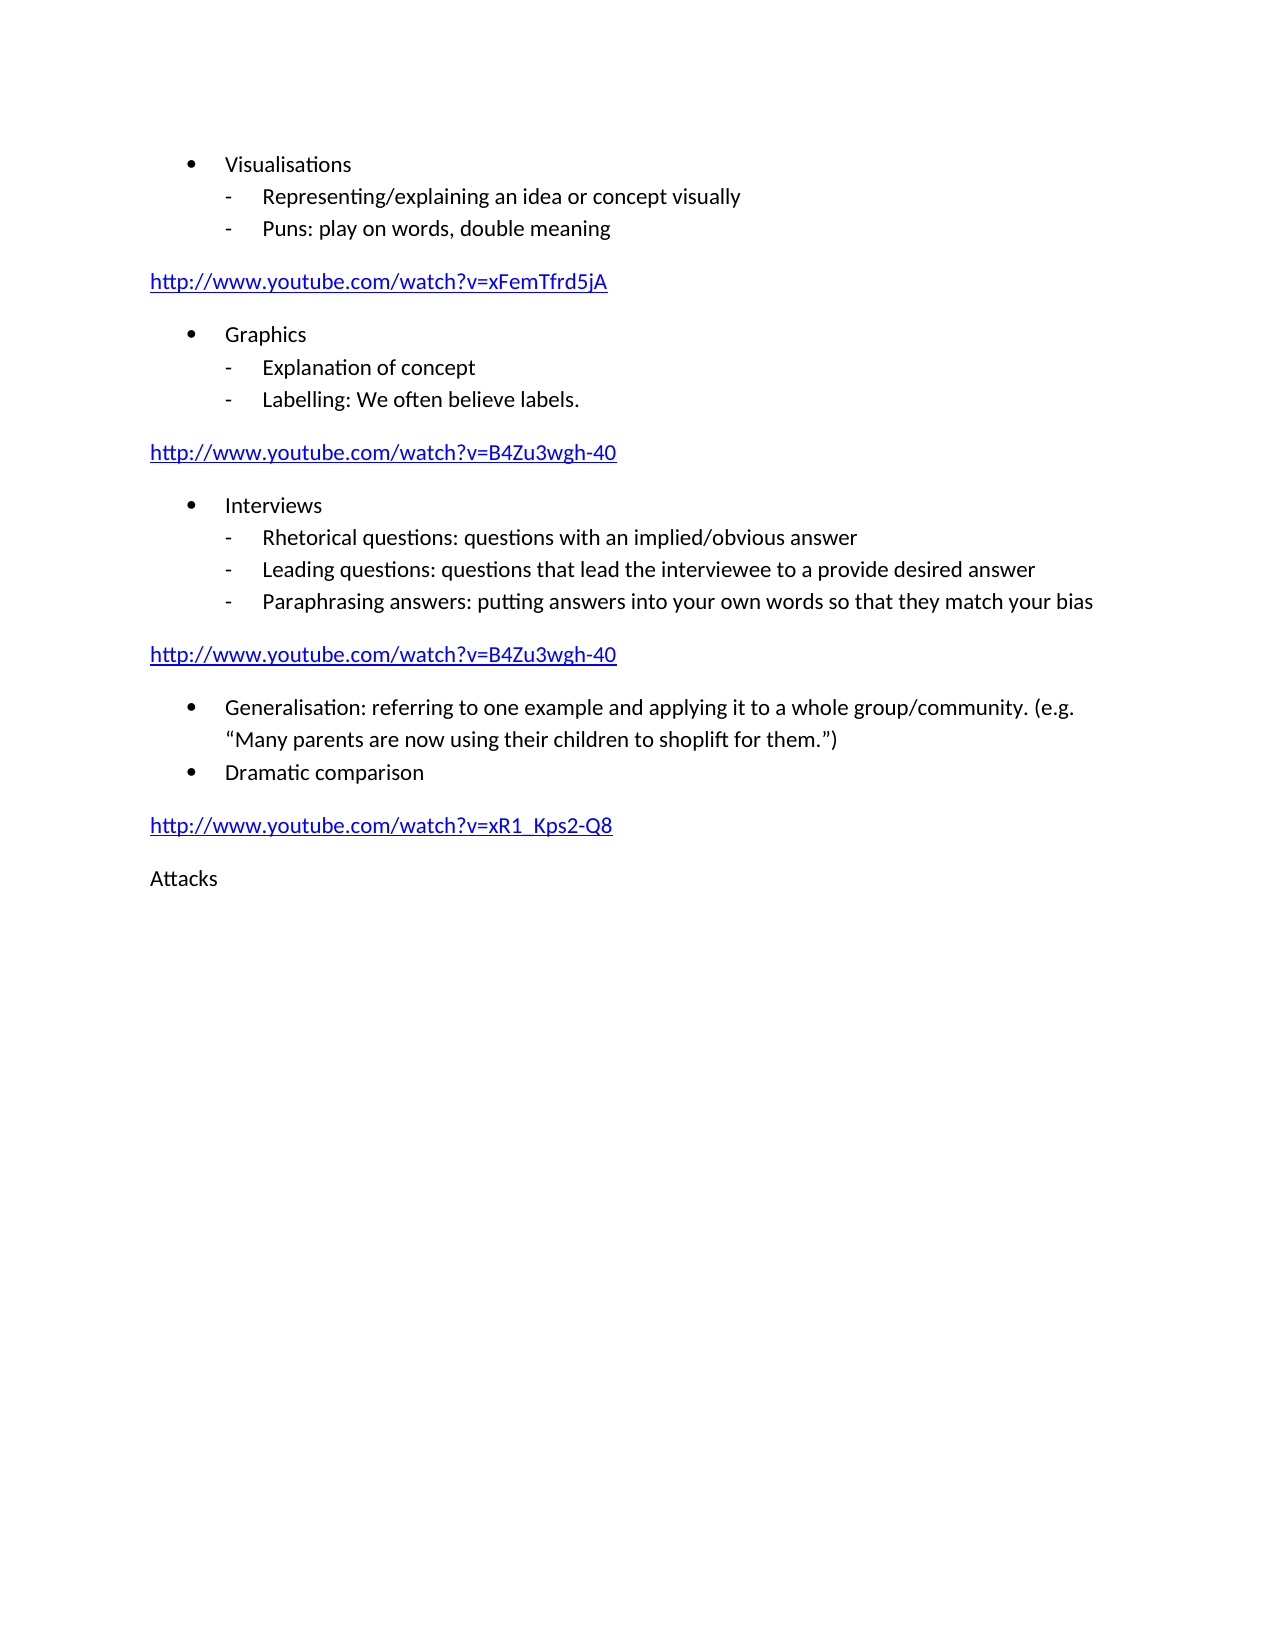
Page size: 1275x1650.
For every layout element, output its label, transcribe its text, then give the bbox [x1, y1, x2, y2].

list Explanation of concept [225, 353, 1125, 381]
list Rhetorical questions: questions with an implied/obvious answer [225, 523, 1125, 551]
list Leading questions: questions that lead the interviewee to a provide desired answer [225, 555, 1125, 583]
list Representing/explaining an idea or concept visually [225, 182, 1125, 210]
list Paraphrasing answers: putting answers into your own words so that they match your bias [225, 587, 1125, 615]
list Visualisations [187, 150, 1125, 178]
list Generalisation: referring to one example and applying it to a whole group/community. (e.g. “Many parents are now using their children to shoplift for them.”) [187, 693, 1125, 754]
list Interviews [187, 491, 1125, 519]
text http://www.youtube.com/watch?v=xR1_Kps2-Q8 [150, 811, 1125, 839]
list Dramatic comparison [187, 758, 1125, 786]
text Attacks [150, 864, 1125, 892]
text http://www.youtube.com/watch?v=B4Zu3wgh-40 [150, 640, 1125, 668]
list Graphics [187, 320, 1125, 348]
text http://www.youtube.com/watch?v=xFemTfrd5jA [150, 267, 1125, 295]
text http://www.youtube.com/watch?v=B4Zu3wgh-40 [150, 438, 1125, 466]
list Labelling: We often believe labels. [225, 385, 1125, 413]
list Puns: play on words, double meaning [225, 214, 1125, 242]
